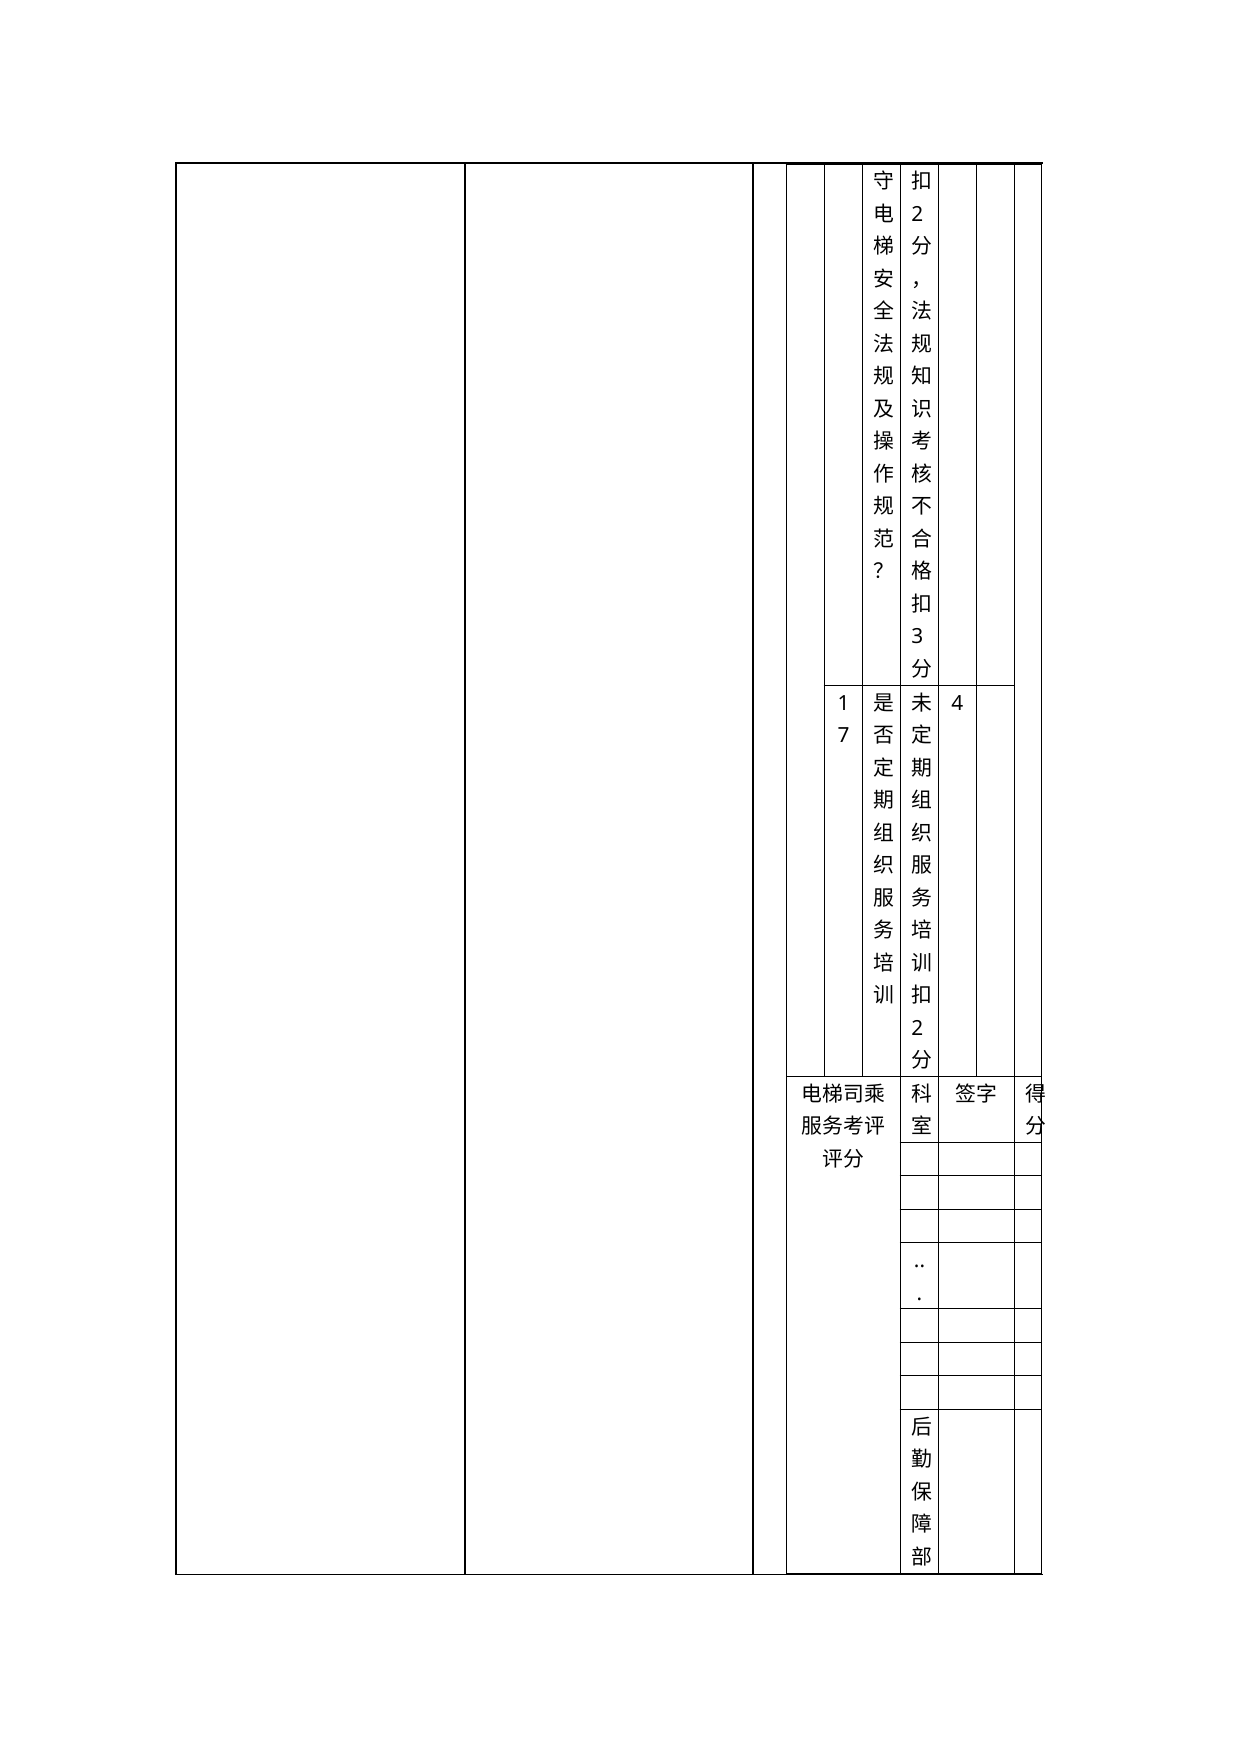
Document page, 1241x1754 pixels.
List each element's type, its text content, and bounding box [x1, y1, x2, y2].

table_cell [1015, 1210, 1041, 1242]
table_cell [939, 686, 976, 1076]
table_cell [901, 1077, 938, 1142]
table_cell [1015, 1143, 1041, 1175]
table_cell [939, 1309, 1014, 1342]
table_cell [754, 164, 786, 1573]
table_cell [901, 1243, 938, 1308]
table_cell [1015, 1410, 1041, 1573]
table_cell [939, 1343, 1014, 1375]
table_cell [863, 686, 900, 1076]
table_cell [466, 164, 752, 1573]
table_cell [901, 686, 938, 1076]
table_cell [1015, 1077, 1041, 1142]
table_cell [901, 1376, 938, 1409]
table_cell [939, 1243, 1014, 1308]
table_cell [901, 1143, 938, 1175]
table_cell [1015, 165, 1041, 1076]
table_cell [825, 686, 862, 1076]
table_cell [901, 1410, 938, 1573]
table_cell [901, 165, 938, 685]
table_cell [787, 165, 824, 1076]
table_cell 1 [177, 164, 464, 1573]
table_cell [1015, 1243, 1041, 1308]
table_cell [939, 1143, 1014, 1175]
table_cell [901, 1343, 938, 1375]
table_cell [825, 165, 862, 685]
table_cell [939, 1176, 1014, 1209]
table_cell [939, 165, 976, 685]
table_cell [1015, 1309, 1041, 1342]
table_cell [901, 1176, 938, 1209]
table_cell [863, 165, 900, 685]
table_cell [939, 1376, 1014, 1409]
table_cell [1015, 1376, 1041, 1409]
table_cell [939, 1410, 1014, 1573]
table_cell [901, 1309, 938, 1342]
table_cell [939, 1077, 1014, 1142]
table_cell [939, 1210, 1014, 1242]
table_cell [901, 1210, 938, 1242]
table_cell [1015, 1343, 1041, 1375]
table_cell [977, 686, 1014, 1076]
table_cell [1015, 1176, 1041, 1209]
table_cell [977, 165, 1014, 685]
